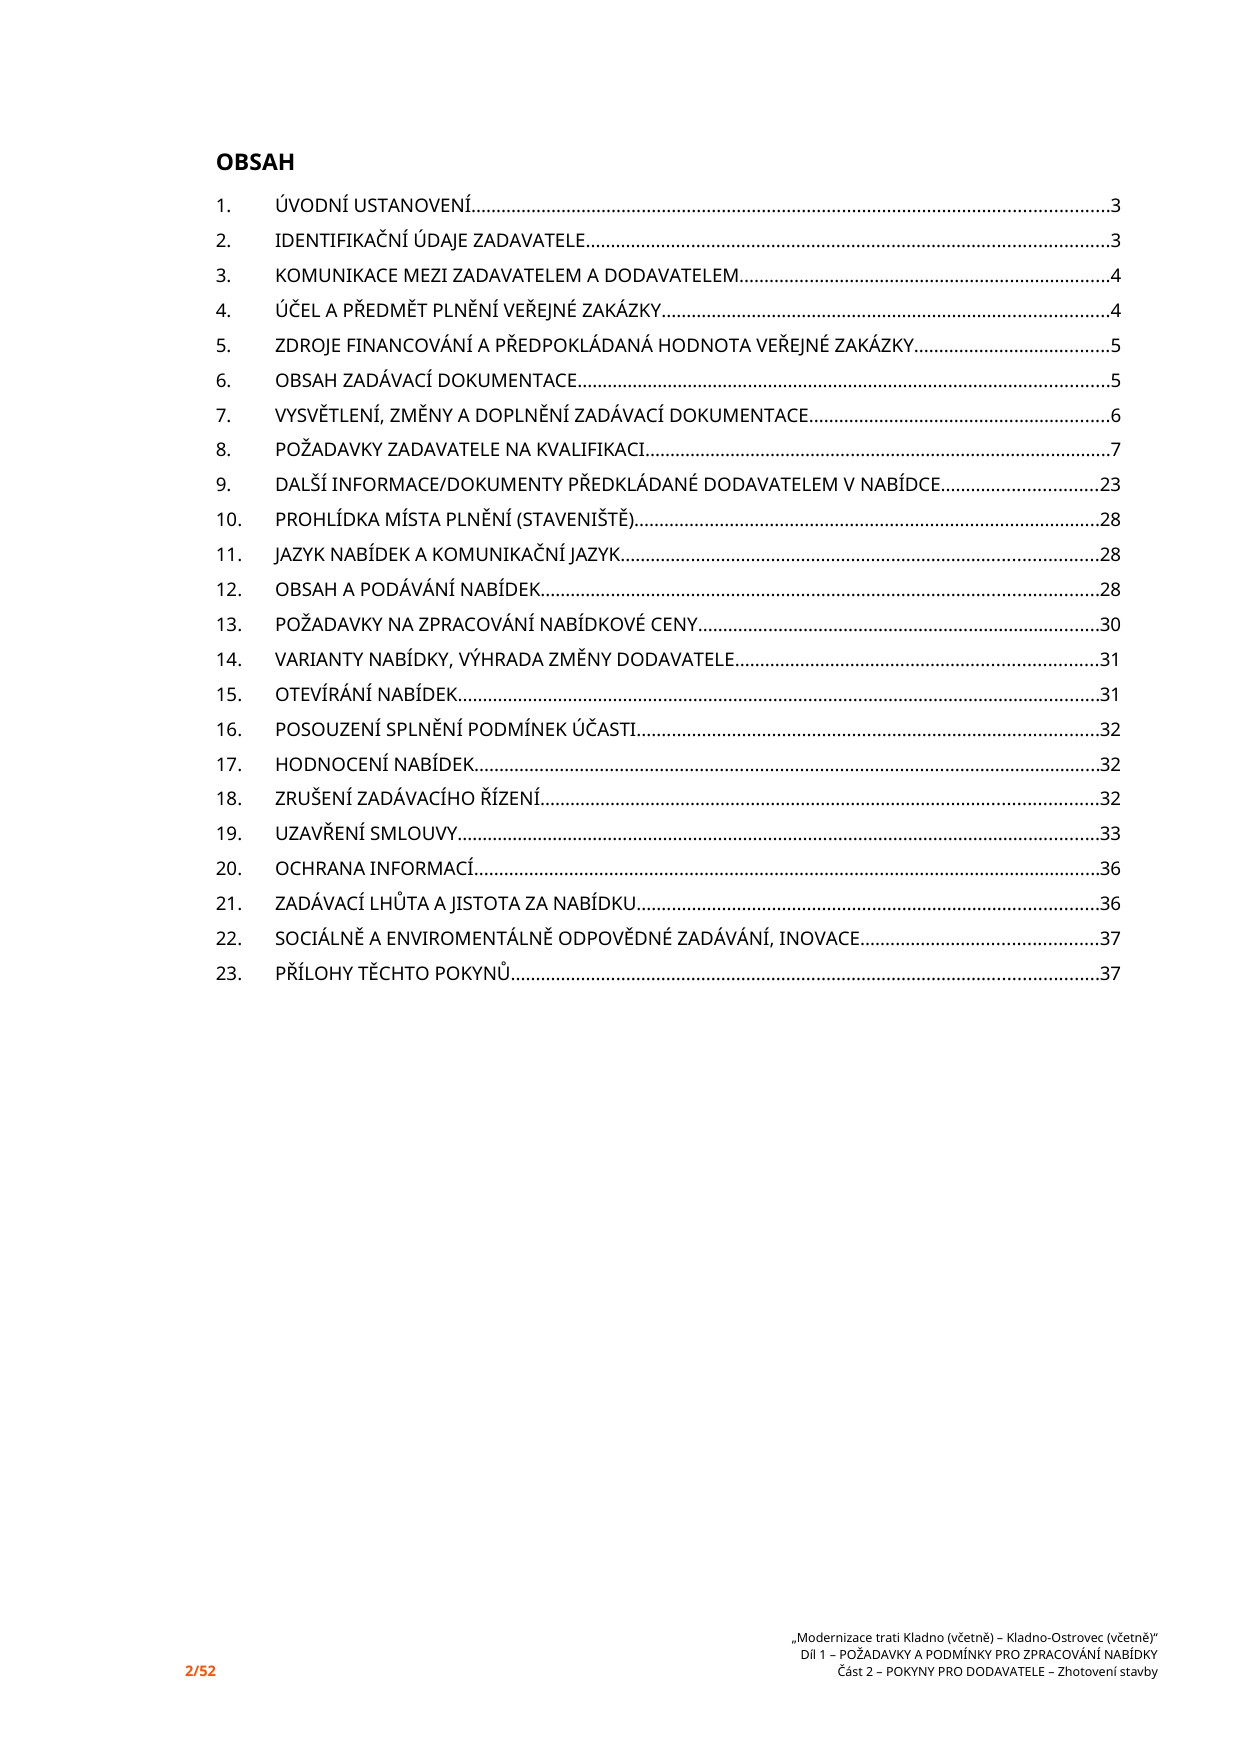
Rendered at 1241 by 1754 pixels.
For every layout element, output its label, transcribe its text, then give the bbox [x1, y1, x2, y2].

text 20. OCHRANA INFORMACÍ 36 [216, 856, 1122, 881]
text Obsah [216, 146, 1122, 177]
text 22. SOCIÁLNĚ A ENVIROMENTÁLNĚ ODPOVĚDNÉ ZADÁVÁNÍ, INOVACE 37 [216, 925, 1122, 951]
text 12. OBSAH a PODÁVÁNÍ NABÍDEK 28 [216, 576, 1122, 602]
text 18. ZRUŠENÍ ZADÁVACÍHO ŘÍZENÍ 32 [216, 786, 1122, 811]
text 1. ÚVODNÍ USTANOVENÍ 3 [216, 192, 1122, 218]
text 14. VARIANTY NABÍDKY, VÝHRADA ZMĚNY DODAVATELE 31 [216, 646, 1122, 672]
text 5. ZDROJE FINANCOVÁNÍ a PŘEDPOKLÁDANÁ HODNOTA VEŘEJNÉ ZAKÁZKY 5 [216, 332, 1122, 358]
text 15. OTEVÍRÁNÍ NABÍDEK 31 [216, 681, 1122, 707]
text 8. POŽADAVKY ZADAVATELE NA KVALIFIKACI 7 [216, 437, 1122, 462]
text 2. IDENTIFIKAČNÍ ÚDAJE ZADAVATELE 3 [216, 227, 1122, 253]
text 7. VYSVĚTLENÍ, ZMĚNY a DOPLNĚNÍ ZADÁVACÍ DOKUMENTACE 6 [216, 402, 1122, 427]
text 3. KOMUNIKACE MEZI ZADAVATELEM a DODAVATELEM 4 [216, 262, 1122, 288]
text 9. DALŠÍ INFORMACE/DOKUMENTY PŘEDKLÁDANÉ DODAVATELEM v NABÍDCE 23 [216, 472, 1122, 497]
text 11. JAZYK NABÍDEK A KOMUNIKAČNÍ JAZYK 28 [216, 541, 1122, 567]
text 21. ZADÁVACÍ LHŮTA A JISTOTA ZA NABÍDKU 36 [216, 890, 1122, 916]
text 17. HODNOCENÍ NABÍDEK 32 [216, 751, 1122, 776]
text 10. PROHLÍDKA MÍSTA PLNĚNÍ (STAVENIŠTĚ) 28 [216, 507, 1122, 532]
text 6. OBSAH ZADÁVACÍ DOKUMENTACE 5 [216, 367, 1122, 392]
text 19. UZAVŘENÍ SMLOUVY 33 [216, 821, 1122, 846]
text 23. PŘÍLOHY TĚCHTO POKYNŮ 37 [216, 960, 1122, 986]
text 4. ÚČEL a PŘEDMĚT PLNĚNÍ VEŘEJNÉ ZAKÁZKY 4 [216, 297, 1122, 323]
text 13. POŽADAVKY NA ZPRACOVÁNÍ NABÍDKOVÉ CENY 30 [216, 611, 1122, 637]
text 16. POSOUZENÍ SPLNĚNÍ PODMÍNEK ÚČASTI 32 [216, 716, 1122, 741]
